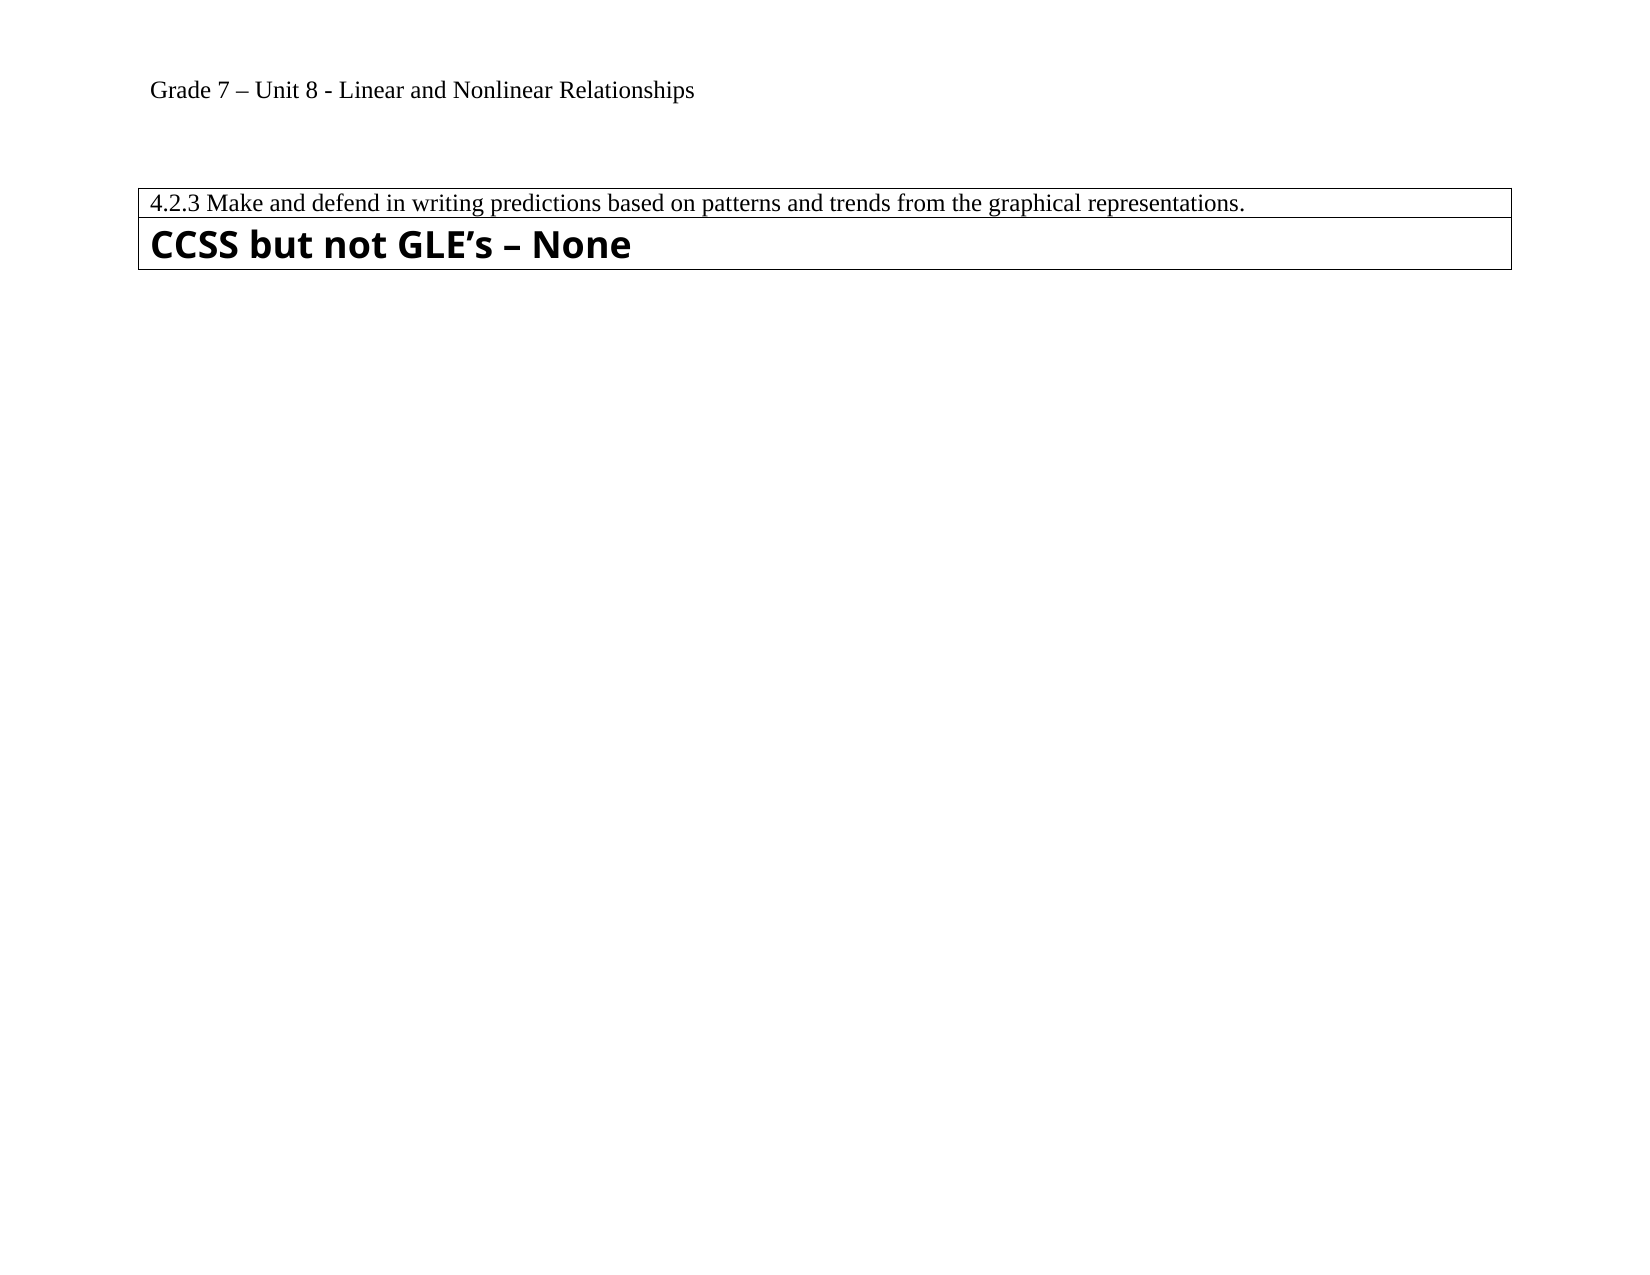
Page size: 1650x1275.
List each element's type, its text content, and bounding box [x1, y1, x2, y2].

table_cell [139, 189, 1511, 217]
table_cell CCSS but not GLE’s – None [139, 218, 1511, 269]
